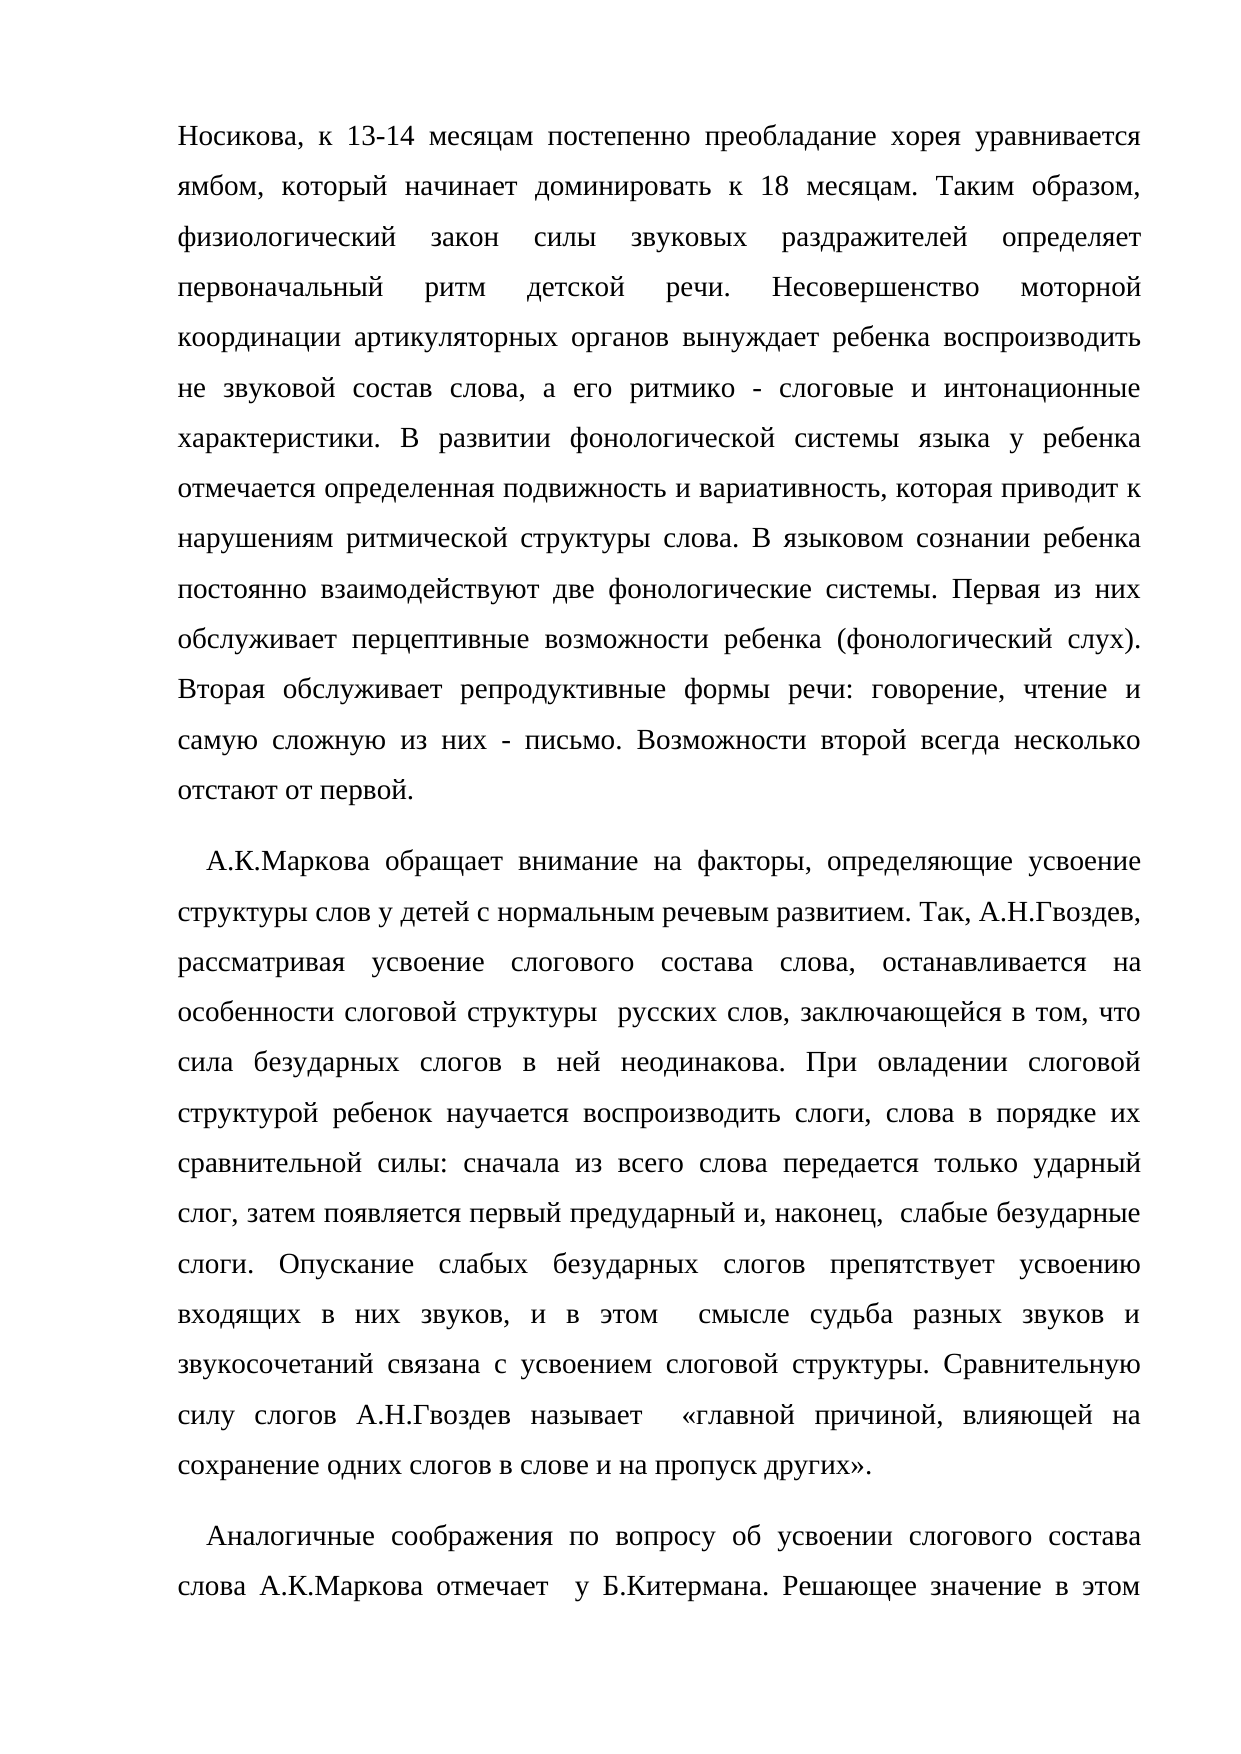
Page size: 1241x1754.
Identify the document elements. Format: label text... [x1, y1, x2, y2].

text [177, 118, 1142, 806]
text А.К.Маркова обращает внимание на факторы, определяющие усвоение структуры слов у детей с нормальным речевым развитием. Так, А.Н.Гвоздев, рассматривая усвоение слогового состава слова, останавливается на особенности слоговой структуры русских слов, заключающейся в том, что сила безударных слогов в ней неодинакова. При овладении слоговой структурой ребенок научается воспроизводить слоги, слова в порядке их сравнительной силы: сначала из всего слова передается только ударный слог, затем появляется первый предударный и, наконец, слабые безударные слоги. Опускание слабых безударных слогов препятствует усвоению входящих в них звуков, и в этом смысле судьба разных звуков и звукосочетаний связана с усвоением слоговой структуры. Сравнительную силу слогов А.Н.Гвоздев называет «главной причиной, влияющей на сохранение одних слогов в слове и на пропуск других». [177, 843, 1142, 1481]
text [177, 1518, 1142, 1602]
